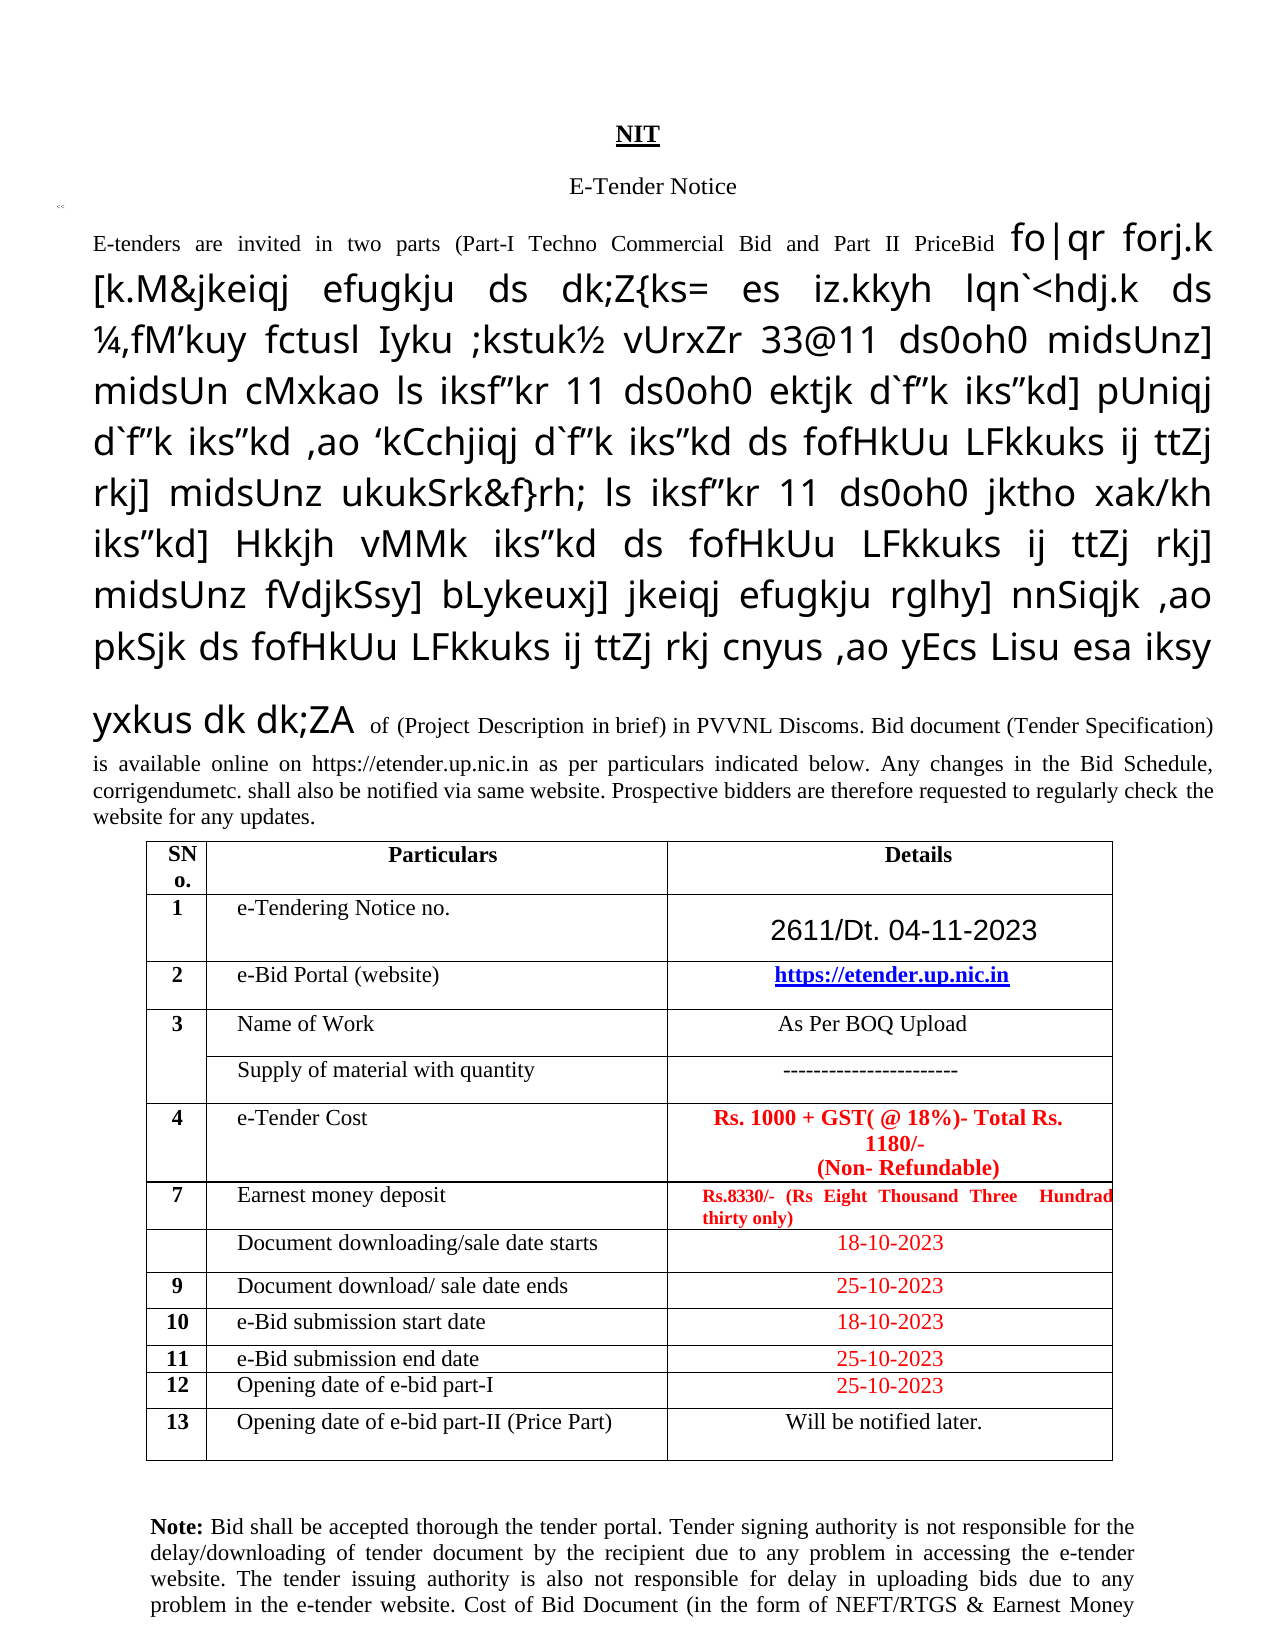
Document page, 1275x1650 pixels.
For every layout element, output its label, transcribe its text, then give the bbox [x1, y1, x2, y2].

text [150, 1514, 1135, 1617]
text NIT [215, 119, 1060, 148]
text E-tenders are invited in two parts (Part-I Techno Commercial Bid and Part II PriceBid fo|qr forj.k [k.M&jkeiqj efugkju ds dk;Z{ks= es iz.kkyh lqn`<hdj.k ds ¼,fM’kuy fctusl Iyku ;kstuk½ vUrxZr 33@11 ds0oh0 midsUnz] midsUn cMxkao ls iksf”kr 11 ds0oh0 ektjk d`f”k iks”kd] pUniqj d`f”k iks”kd ,ao ‘kCchjiqj d`f”k iks”kd ds fofHkUu LFkkuks ij ttZj rkj] midsUnz ukukSrk&f}rh; ls iksf”kr 11 ds0oh0 jktho xak/kh iks”kd] Hkkjh vMMk iks”kd ds fofHkUu LFkkuks ij ttZj rkj] midsUnz fVdjkSsy] bLykeuxj] jkeiqj efugkju rglhy] nnSiqjk ,ao pkSjk ds fofHkUu LFkkuks ij ttZj rkj cnyus ,ao yEcs Lisu esa iksy yxkus dk dk;ZA of (Project Description in brief) in PVVNL Discoms. Bid document (Tender Specification) is available online on https://etender.up.nic.in as per particulars indicated below. Any changes in the Bid Schedule, corrigendumetc. shall also be notified via same website. Prospective bidders are therefore requested to regularly check the website for any updates. [93, 211, 1214, 829]
text E-Tender Notice [246, 172, 1060, 200]
